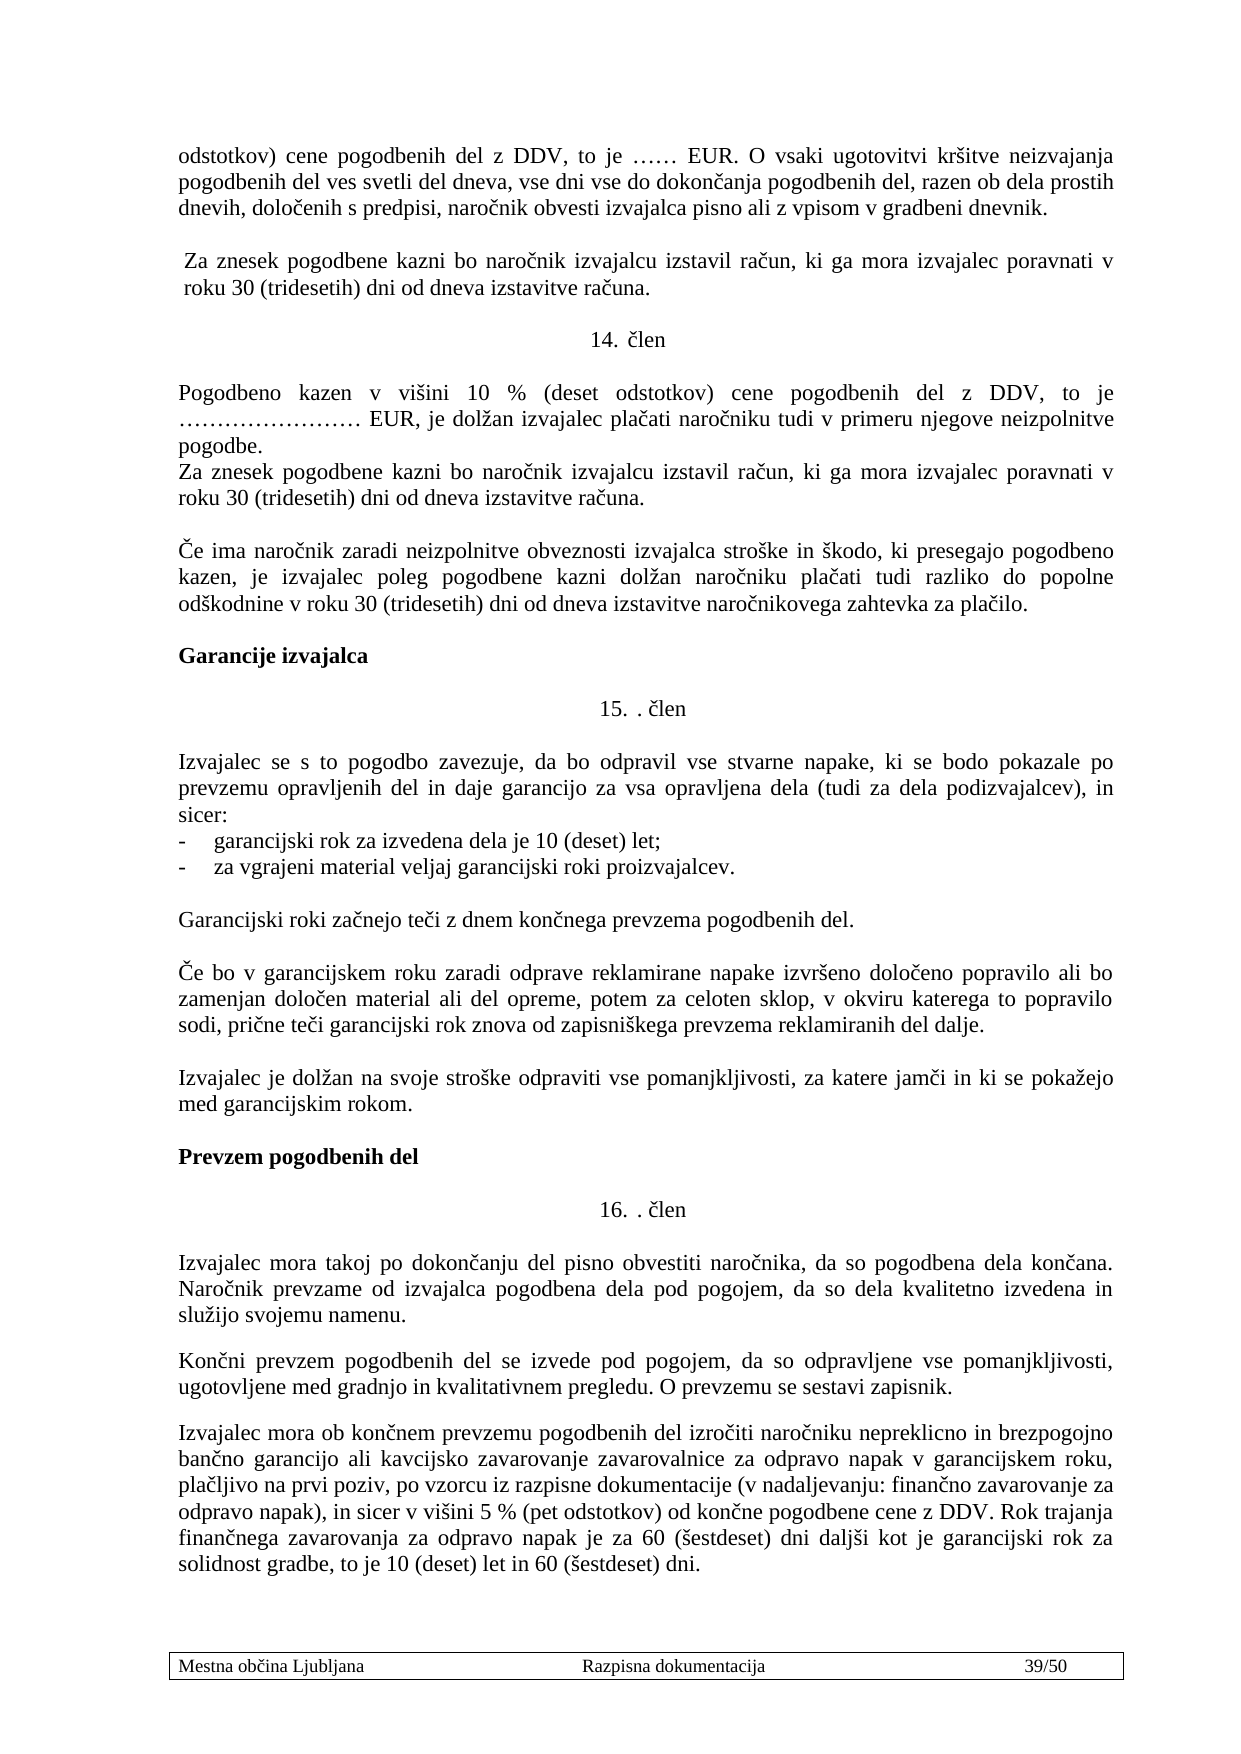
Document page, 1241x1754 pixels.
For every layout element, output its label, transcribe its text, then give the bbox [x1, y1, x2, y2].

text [178, 142, 1115, 221]
list za vgrajeni material veljaj garancijski roki proizvajalcev. [178, 853, 1115, 880]
text Izvajalec mora ob končnem prevzemu pogodbenih del izročiti naročniku nepreklicno in brezpogojno bančno garancijo ali kavcijsko zavarovanje zavarovalnice za odpravo napak v garancijskem roku, plačljivo na prvi poziv, po vzorcu iz razpisne dokumentacije (v nadaljevanju: finančno zavarovanje za odpravo napak), in sicer v višini 5 % (pet odstotkov) od končne pogodbene cene z DDV. Rok trajanja finančnega zavarovanja za odpravo napak je za 60 (šestdeset) dni daljši kot je garancijski rok za solidnost gradbe, to je 10 (deset) let in 60 (šestdeset) dni. [178, 1419, 1115, 1577]
text Izvajalec je dolžan na svoje stroške odpraviti vse pomanjkljivosti, za katere jamči in ki se pokažejo med garancijskim rokom. [178, 1064, 1115, 1117]
text Če bo v garancijskem roku zaradi odprave reklamirane napake izvršeno določeno popravilo ali bo zamenjan določen material ali del opreme, potem za celoten sklop, v okviru katerega to popravilo sodi, prične teči garancijski rok znova od zapisniškega prevzema reklamiranih del dalje. [178, 959, 1115, 1038]
list člen [141, 326, 1115, 353]
text Prevzem pogodbenih del [178, 1143, 1145, 1169]
list . člen [141, 695, 1145, 722]
list . člen [141, 1196, 1145, 1222]
text Če ima naročnik zaradi neizpolnitve obveznosti izvajalca stroške in škodo, ki presegajo pogodbeno kazen, je izvajalec poleg pogodbene kazni dolžan naročniku plačati tudi razliko do popolne odškodnine v roku 30 (tridesetih) dni od dneva izstavitve naročnikovega zahtevka za plačilo. [178, 537, 1115, 616]
list garancijski rok za izvedena dela je 10 (deset) let; [178, 827, 1115, 853]
text Pogodbeno kazen v višini 10 % (deset odstotkov) cene pogodbenih del z DDV, to je …………………… EUR, je dolžan izvajalec plačati naročniku tudi v primeru njegove neizpolnitve pogodbe. [178, 379, 1115, 458]
text Izvajalec se s to pogodbo zavezuje, da bo odpravil vse stvarne napake, ki se bodo pokazale po prevzemu opravljenih del in daje garancijo za vsa opravljena dela (tudi za dela podizvajalcev), in sicer: [178, 748, 1115, 827]
text Izvajalec mora takoj po dokončanju del pisno obvestiti naročnika, da so pogodbena dela končana. Naročnik prevzame od izvajalca pogodbena dela pod pogojem, da so dela kvalitetno izvedena in služijo svojemu namenu. [178, 1249, 1115, 1328]
text Končni prevzem pogodbenih del se izvede pod pogojem, da so odpravljene vse pomanjkljivosti, ugotovljene med gradnjo in kvalitativnem pregledu. O prevzemu se sestavi zapisnik. [178, 1347, 1115, 1399]
text Garancije izvajalca [178, 642, 1145, 669]
text Garancijski roki začnejo teči z dnem končnega prevzema pogodbenih del. [178, 906, 1115, 932]
text Za znesek pogodbene kazni bo naročnik izvajalcu izstavil račun, ki ga mora izvajalec poravnati v roku 30 (tridesetih) dni od dneva izstavitve računa. [184, 247, 1115, 300]
text Za znesek pogodbene kazni bo naročnik izvajalcu izstavil račun, ki ga mora izvajalec poravnati v roku 30 (tridesetih) dni od dneva izstavitve računa. [178, 458, 1115, 511]
